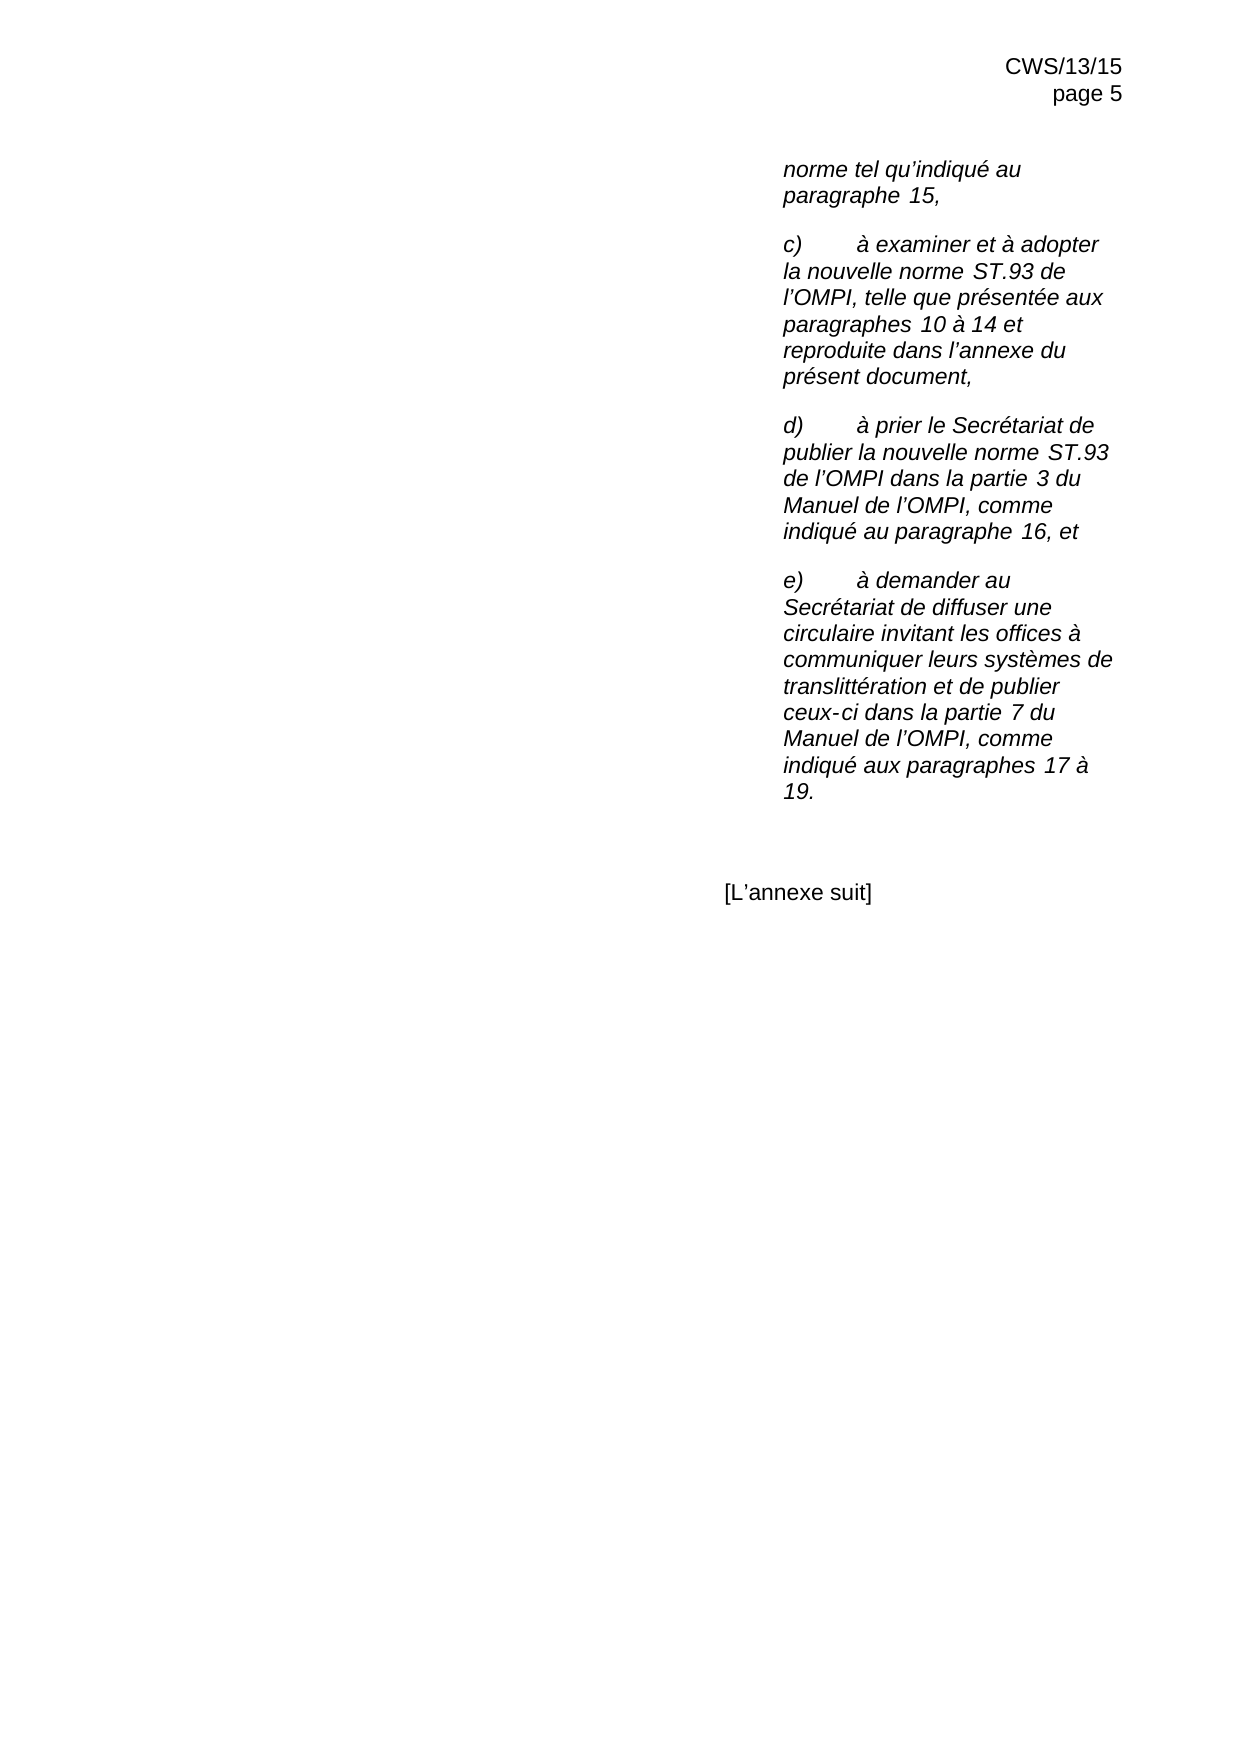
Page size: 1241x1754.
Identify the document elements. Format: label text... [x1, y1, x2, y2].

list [783, 156, 1122, 208]
list à demander au Secrétariat de diffuser une circulaire invitant les offices à communiquer leurs systèmes de translittération et de publier ceux-ci dans la partie 7 du Manuel de l’OMPI, comme indiqué aux paragraphes 17 à 19. [783, 567, 1122, 804]
list à prier le Secrétariat de publier la nouvelle norme ST.93 de l’OMPI dans la partie 3 du Manuel de l’OMPI, comme indiqué au paragraphe 16, et [783, 412, 1122, 544]
list à examiner et à adopter la nouvelle norme ST.93 de l’OMPI, telle que présentée aux paragraphes 10 à 14 et reproduite dans l’annexe du présent document, [783, 231, 1122, 389]
text [L’annexe suit] [724, 879, 1122, 906]
